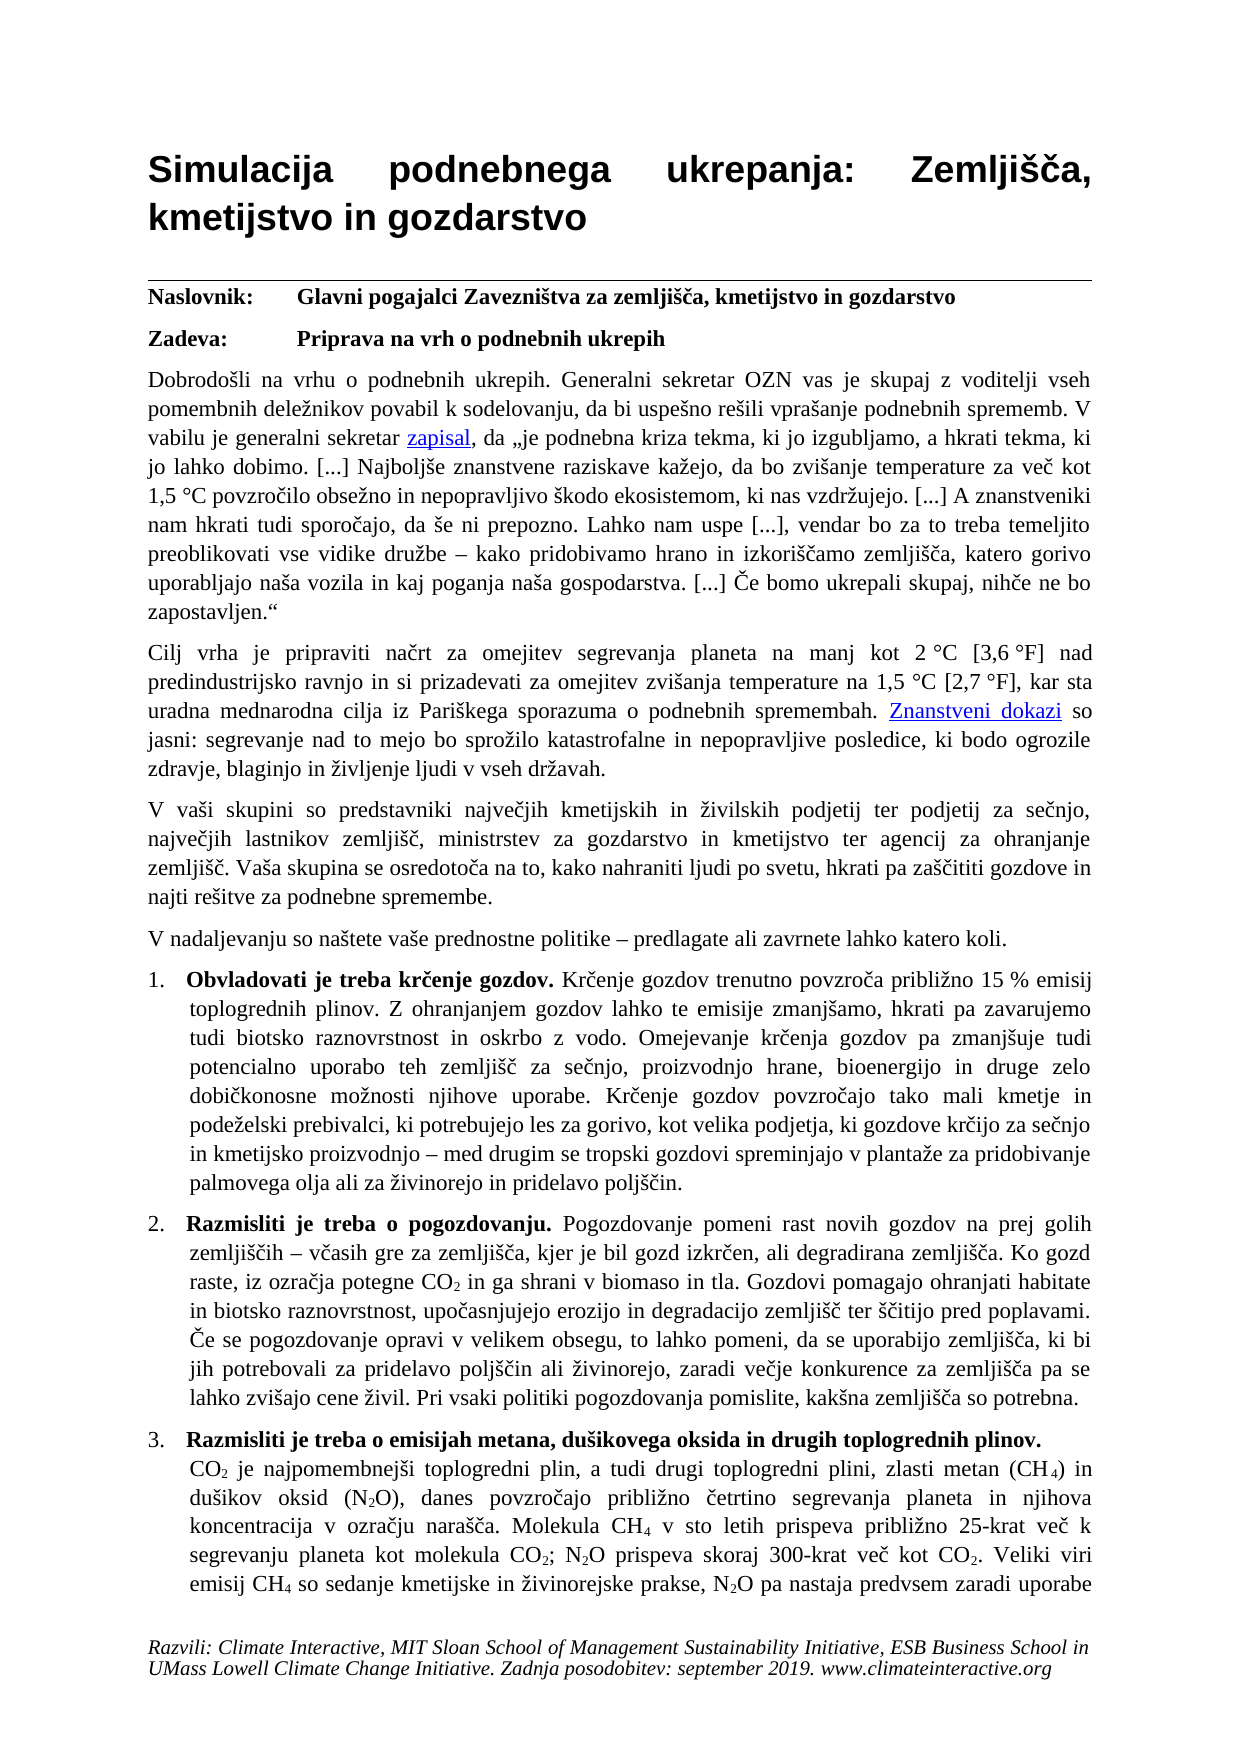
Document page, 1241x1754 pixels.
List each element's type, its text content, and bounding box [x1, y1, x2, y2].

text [189, 1454, 1092, 1597]
list Obvladovati je treba krčenje gozdov. Krčenje gozdov trenutno povzroča približno 15 % emisij toplogrednih plinov. Z ohranjanjem gozdov lahko te emisije zmanjšamo, hkrati pa zavarujemo tudi biotsko raznovrstnost in oskrbo z vodo. Omejevanje krčenja gozdov pa zmanjšuje tudi potencialno uporabo teh zemljišč za sečnjo, proizvodnjo hrane, bioenergijo in druge zelo dobičkonosne možnosti njihove uporabe. Krčenje gozdov povzročajo tako mali kmetje in podeželski prebivalci, ki potrebujejo les za gorivo, kot velika podjetja, ki gozdove krčijo za sečnjo in kmetijsko proizvodnjo – med drugim se tropski gozdovi spreminjajo v plantaže za pridobivanje palmovega olja ali za živinorejo in pridelavo poljščin. [148, 966, 1092, 1195]
text Zadeva: Priprava na vrh o podnebnih ukrepih [148, 324, 1092, 351]
text V nadaljevanju so naštete vaše prednostne politike – predlagate ali zavrnete lahko katero koli. [148, 925, 1092, 951]
list Razmisliti je treba o emisijah metana, dušikovega oksida in drugih toplogrednih plinov. [148, 1426, 1092, 1452]
text Dobrodošli na vrhu o podnebnih ukrepih. Generalni sekretar OZN vas je skupaj z voditelji vseh pomembnih deležnikov povabil k sodelovanju, da bi uspešno rešili vprašanje podnebnih sprememb. V vabilu je generalni sekretar zapisal, da „je podnebna kriza tekma, ki jo izgubljamo, a hkrati tekma, ki jo lahko dobimo. [...] Najboljše znanstvene raziskave kažejo, da bo zvišanje temperature za več kot 1,5 °C povzročilo obsežno in nepopravljivo škodo ekosistemom, ki nas vzdržujejo. [...] A znanstveniki nam hkrati tudi sporočajo, da še ni prepozno. Lahko nam uspe [...], vendar bo za to treba temeljito preoblikovati vse vidike družbe – kako pridobivamo hrano in izkoriščamo zemljišča, katero gorivo uporabljajo naša vozila in kaj poganja naša gospodarstva. [...] Če bomo ukrepali skupaj, nihče ne bo zapostavljen.“ [148, 366, 1092, 624]
subtitle Simulacija podnebnega ukrepanja: Zemljišča, kmetijstvo in gozdarstvo [148, 148, 1092, 238]
text Cilj vrha je pripraviti načrt za omejitev segrevanja planeta na manj kot 2 °C [3,6 °F] nad predindustrijsko ravnjo in si prizadevati za omejitev zvišanja temperature na 1,5 °C [2,7 °F], kar sta uradna mednarodna cilja iz Pariškega sporazuma o podnebnih spremembah. Znanstveni dokazi so jasni: segrevanje nad to mejo bo sprožilo katastrofalne in nepopravljive posledice, ki bodo ogrozile zdravje, blaginjo in življenje ljudi v vseh državah. [148, 639, 1092, 781]
text V vaši skupini so predstavniki največjih kmetijskih in živilskih podjetij ter podjetij za sečnjo, največjih lastnikov zemljišč, ministrstev za gozdarstvo in kmetijstvo ter agencij za ohranjanje zemljišč. Vaša skupina se osredotoča na to, kako nahraniti ljudi po svetu, hkrati pa zaščititi gozdove in najti rešitve za podnebne spremembe. [148, 796, 1092, 910]
text Naslovnik: Glavni pogajalci Zavezništva za zemljišča, kmetijstvo in gozdarstvo [148, 281, 1092, 309]
list Razmisliti je treba o pogozdovanju. Pogozdovanje pomeni rast novih gozdov na prej golih zemljiščih – včasih gre za zemljišča, kjer je bil gozd izkrčen, ali degradirana zemljišča. Ko gozd raste, iz ozračja potegne CO2 in ga shrani v biomaso in tla. Gozdovi pomagajo ohranjati habitate in biotsko raznovrstnost, upočasnjujejo erozijo in degradacijo zemljišč ter ščitijo pred poplavami. Če se pogozdovanje opravi v velikem obsegu, to lahko pomeni, da se uporabijo zemljišča, ki bi jih potrebovali za pridelavo poljščin ali živinorejo, zaradi večje konkurence za zemljišča pa se lahko zvišajo cene živil. Pri vsaki politiki pogozdovanja pomislite, kakšna zemljišča so potrebna. [148, 1210, 1092, 1411]
